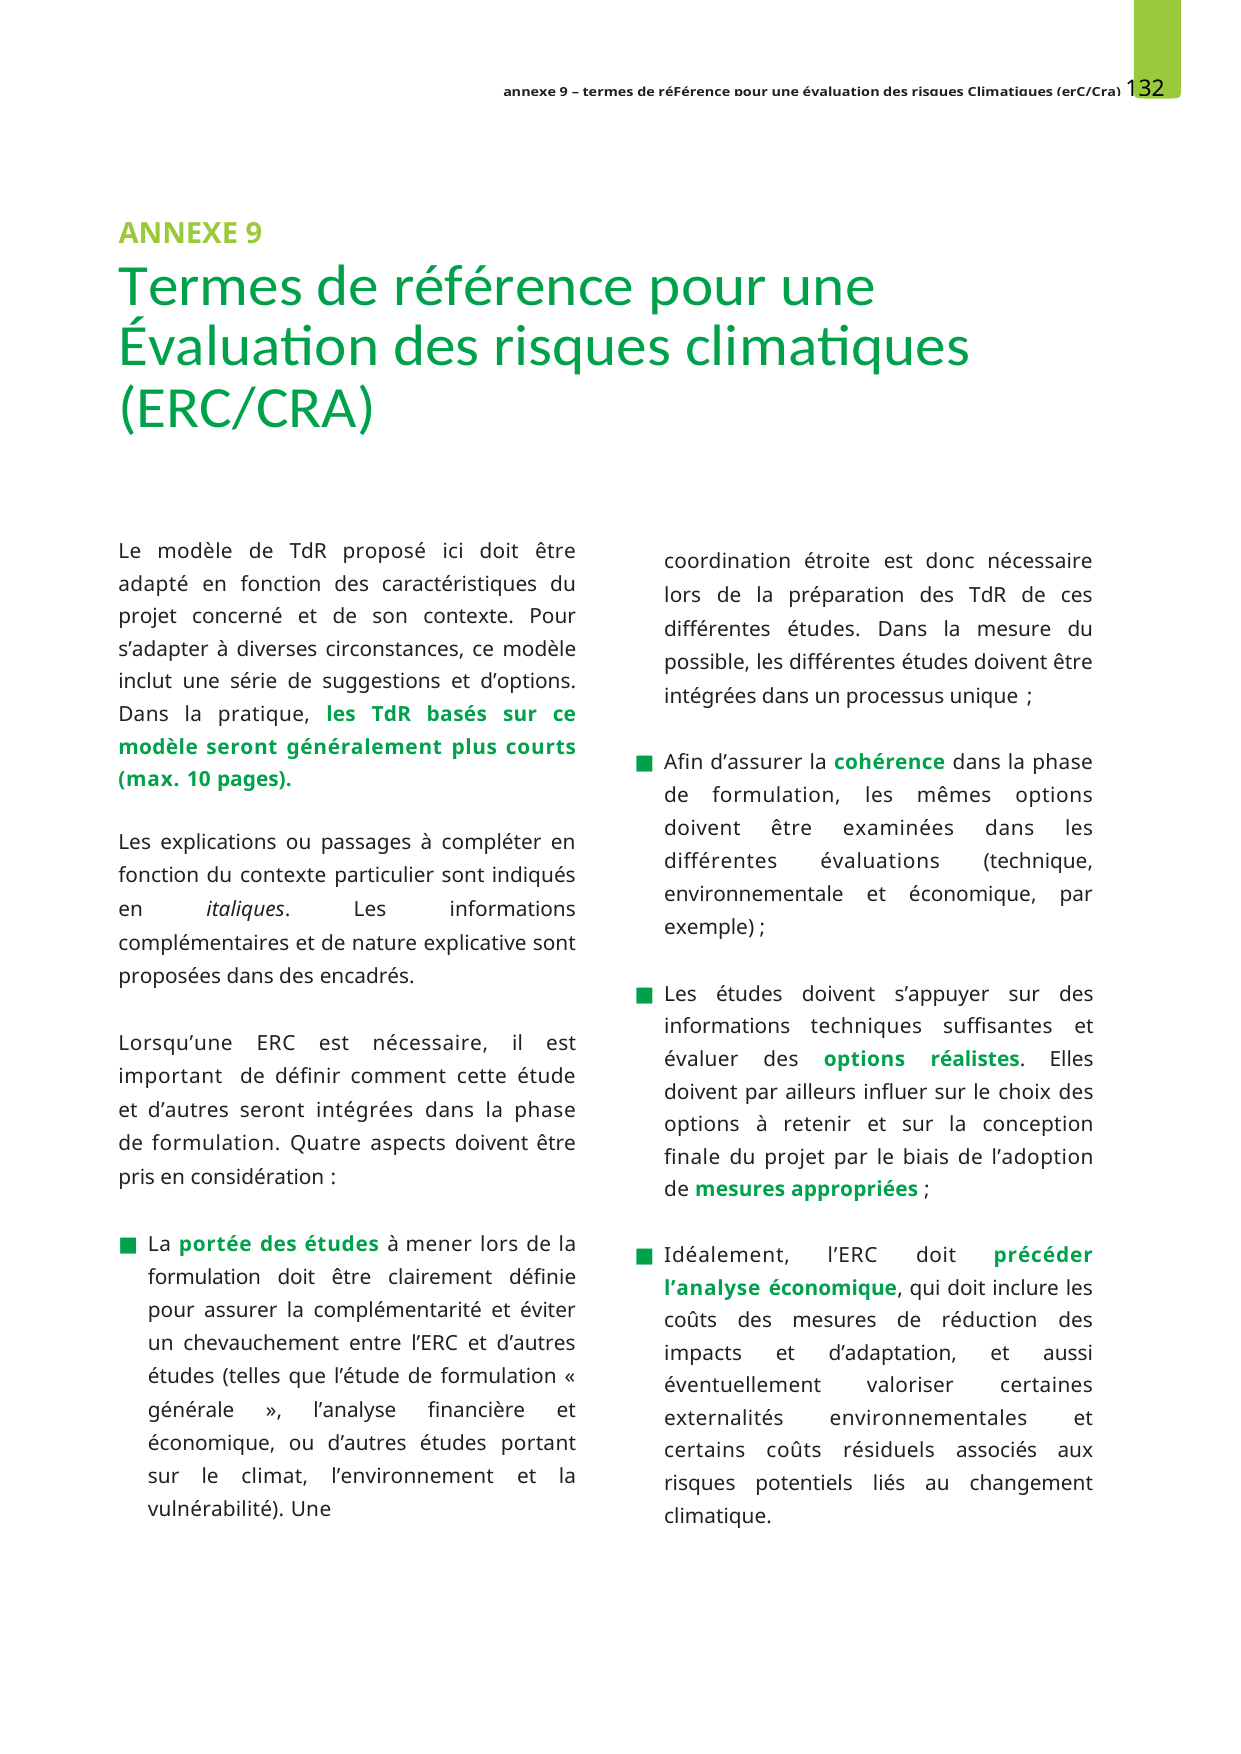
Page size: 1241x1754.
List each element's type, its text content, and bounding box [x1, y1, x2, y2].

text ANNEXE 9 [118, 215, 1136, 251]
list Idéalement, l’ERC doit précéder l’analyse économique, qui doit inclure les coûts des mesures de réduction des impacts et d’adaptation, et aussi éventuellement valoriser certaines externalités environnementales et certains coûts résiduels associés aux risques potentiels liés au changement climatique. [634, 1240, 1093, 1529]
text coordination étroite est donc nécessaire lors de la préparation des TdR de ces différentes études. Dans la mesure du possible, les différentes études doivent être intégrées dans un processus unique ; [664, 547, 1093, 709]
text Le modèle de TdR proposé ici doit être adapté en fonction des caractéristiques du projet concerné et de son contexte. Pour s’adapter à diverses circonstances, ce modèle inclut une série de suggestions et d’options. Dans la pratique, les TdR basés sur ce modèle seront généralement plus courts (max. 10 pages). [118, 536, 576, 793]
text Lorsqu’une ERC est nécessaire, il est important de définir comment cette étude et d’autres seront intégrées dans la phase de formulation. Quatre aspects doivent être pris en considération : [118, 1028, 576, 1191]
list Les études doivent s’appuyer sur des informations techniques suffisantes et évaluer des options réalistes. Elles doivent par ailleurs influer sur le choix des options à retenir et sur la conception finale du projet par le biais de l’adoption de mesures appropriées ; [634, 979, 1093, 1203]
text Termes de référence pour une Évaluation des risques climatiques (ERC/CRA) [118, 256, 1014, 442]
text Les explications ou passages à compléter en fonction du contexte particulier sont indiqués en italiques. Les informations complémentaires et de nature explicative sont proposées dans des encadrés. [118, 827, 576, 989]
list La portée des études à mener lors de la formulation doit être clairement définie pour assurer la complémentarité et éviter un chevauchement entre l’ERC et d’autres études (telles que l’étude de formulation « générale », l’analyse financière et économique, ou d’autres études portant sur le climat, l’environnement et la vulnérabilité). Une [118, 1229, 576, 1523]
list Afin d’assurer la cohérence dans la phase de formulation, les mêmes options doivent être examinées dans les différentes évaluations (technique, environnementale et économique, par exemple) ; [634, 747, 1093, 940]
